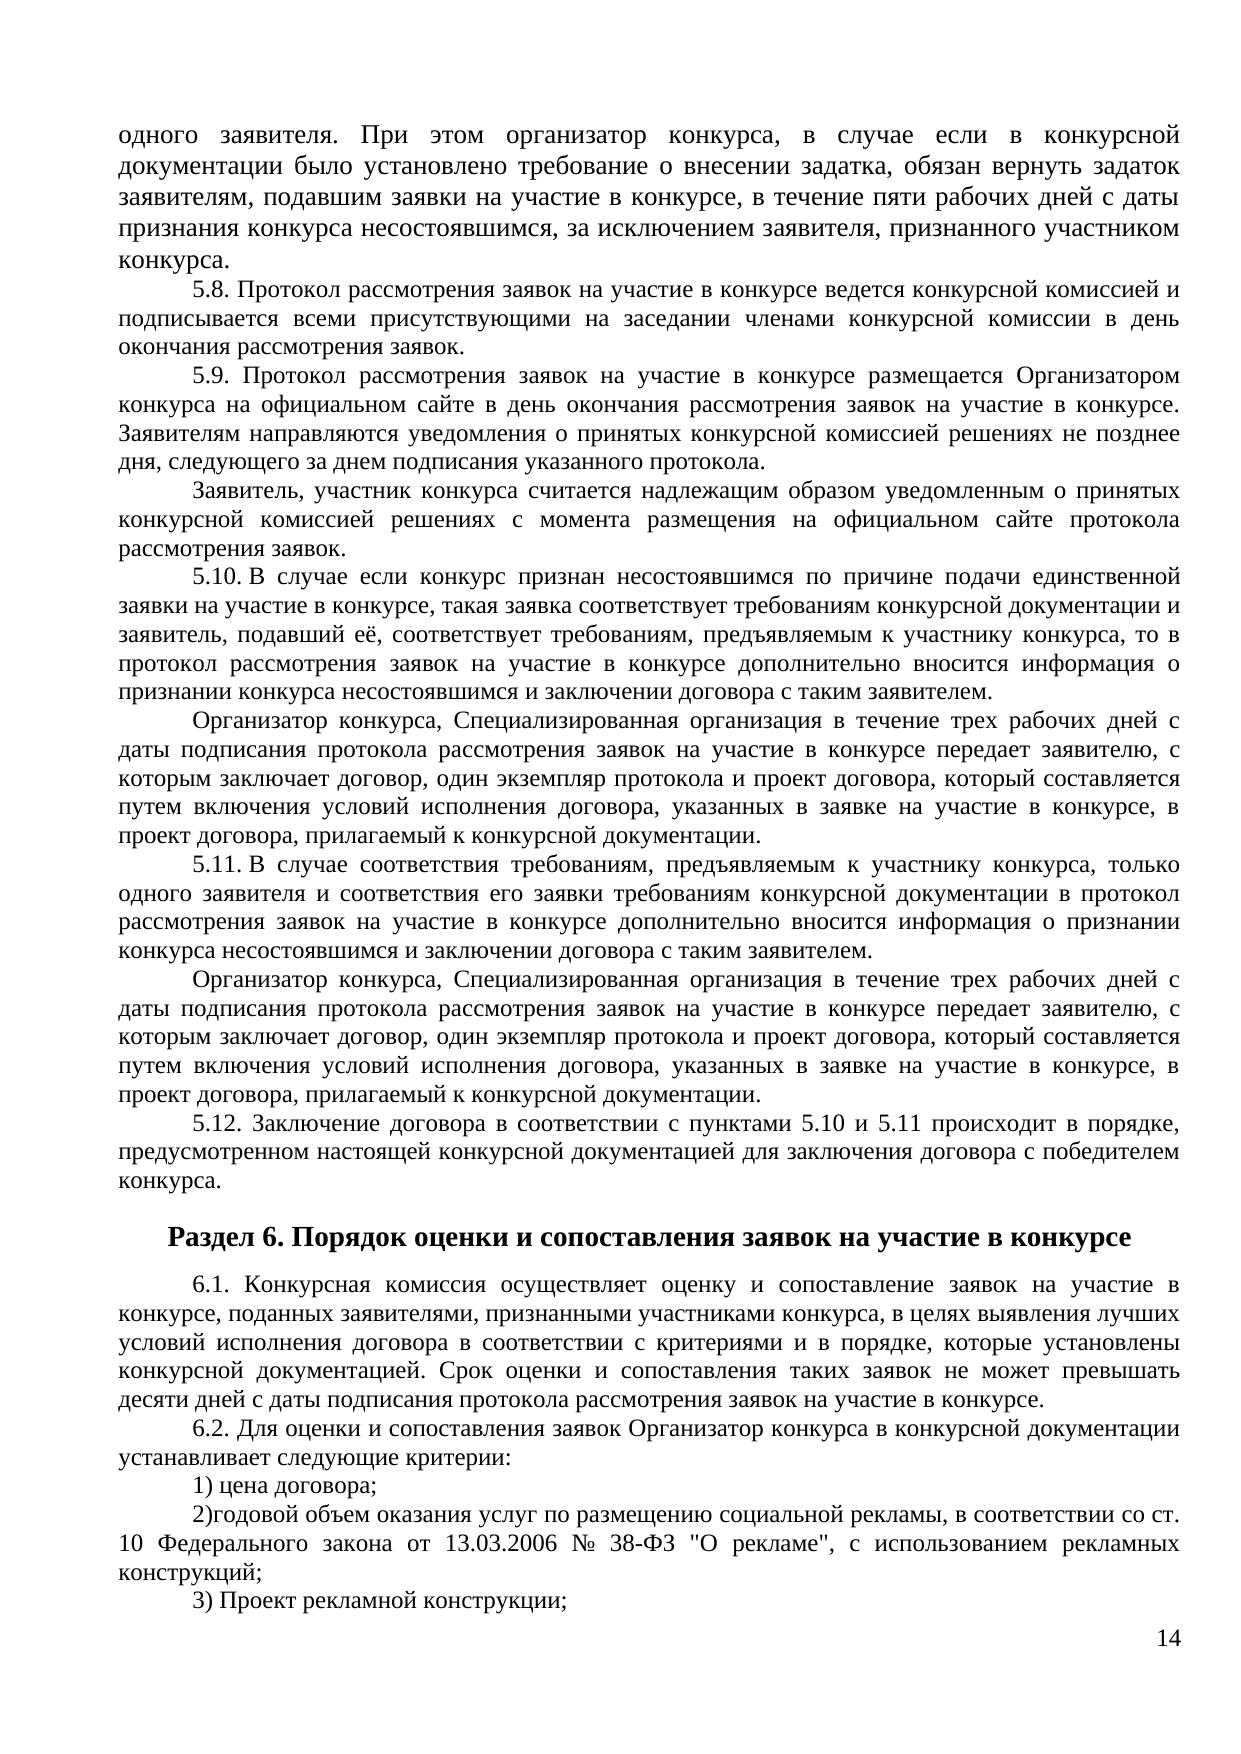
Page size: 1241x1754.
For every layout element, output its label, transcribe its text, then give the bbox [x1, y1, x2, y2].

text 5.11. В случае соответствия требованиям, предъявляемым к участнику конкурса, только одного заявителя и соответствия его заявки требованиям конкурсной документации в протокол рассмотрения заявок на участие в конкурсе дополнительно вносится информация о признании конкурса несостоявшимся и заключении договора с таким заявителем. [118, 849, 1181, 964]
text Заявитель, участник конкурса считается надлежащим образом уведомленным о принятых конкурсной комиссией решениях с момента размещения на официальном сайте протокола рассмотрения заявок. [118, 475, 1181, 561]
text 1) цена договора; [118, 1470, 1181, 1499]
text 2)годовой объем оказания услуг по размещению социальной рекламы, в соответствии со ст. 10 Федерального закона от 13.03.2006 № 38-ФЗ "О рекламе", с использованием рекламных конструкций; [118, 1499, 1181, 1585]
text 5.9. Протокол рассмотрения заявок на участие в конкурсе размещается Организатором конкурса на официальном сайте в день окончания рассмотрения заявок на участие в конкурсе. Заявителям направляются уведомления о принятых конкурсной комиссией решениях не позднее дня, следующего за днем подписания указанного протокола. [118, 360, 1181, 475]
text 5.8. Протокол рассмотрения заявок на участие в конкурсе ведется конкурсной комиссией и подписывается всеми присутствующими на заседании членами конкурсной комиссии в день окончания рассмотрения заявок. [118, 274, 1181, 360]
text 5.10. В случае если конкурс признан несостоявшимся по причине подачи единственной заявки на участие в конкурсе, такая заявка соответствует требованиям конкурсной документации и заявитель, подавший её, соответствует требованиям, предъявляемым к участнику конкурса, то в протокол рассмотрения заявок на участие в конкурсе дополнительно вносится информация о признании конкурса несостоявшимся и заключении договора с таким заявителем. [118, 561, 1181, 705]
subtitle Раздел 6. Порядок оценки и сопоставления заявок на участие в конкурсе [118, 1219, 1181, 1252]
text 5.12. Заключение договора в соответствии с пунктами 5.10 и 5.11 происходит в порядке, предусмотренном настоящей конкурсной документацией для заключения договора с победителем конкурса. [118, 1108, 1181, 1194]
text 3) Проект рекламной конструкции; [118, 1585, 1181, 1614]
text 6.1. Конкурсная комиссия осуществляет оценку и сопоставление заявок на участие в конкурсе, поданных заявителями, признанными участниками конкурса, в целях выявления лучших условий исполнения договора в соответствии с критериями и в порядке, которые установлены конкурсной документацией. Срок оценки и сопоставления таких заявок не может превышать десяти дней с даты подписания протокола рассмотрения заявок на участие в конкурсе. [118, 1269, 1181, 1413]
text 6.2. Для оценки и сопоставления заявок Организатор конкурса в конкурсной документации устанавливает следующие критерии: [118, 1413, 1181, 1470]
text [118, 118, 1181, 274]
text Организатор конкурса, Специализированная организация в течение трех рабочих дней с даты подписания протокола рассмотрения заявок на участие в конкурсе передает заявителю, с которым заключает договор, один экземпляр протокола и проект договора, который составляется путем включения условий исполнения договора, указанных в заявке на участие в конкурсе, в проект договора, прилагаемый к конкурсной документации. [118, 964, 1181, 1108]
text Организатор конкурса, Специализированная организация в течение трех рабочих дней с даты подписания протокола рассмотрения заявок на участие в конкурсе передает заявителю, с которым заключает договор, один экземпляр протокола и проект договора, который составляется путем включения условий исполнения договора, указанных в заявке на участие в конкурсе, в проект договора, прилагаемый к конкурсной документации. [118, 705, 1181, 849]
